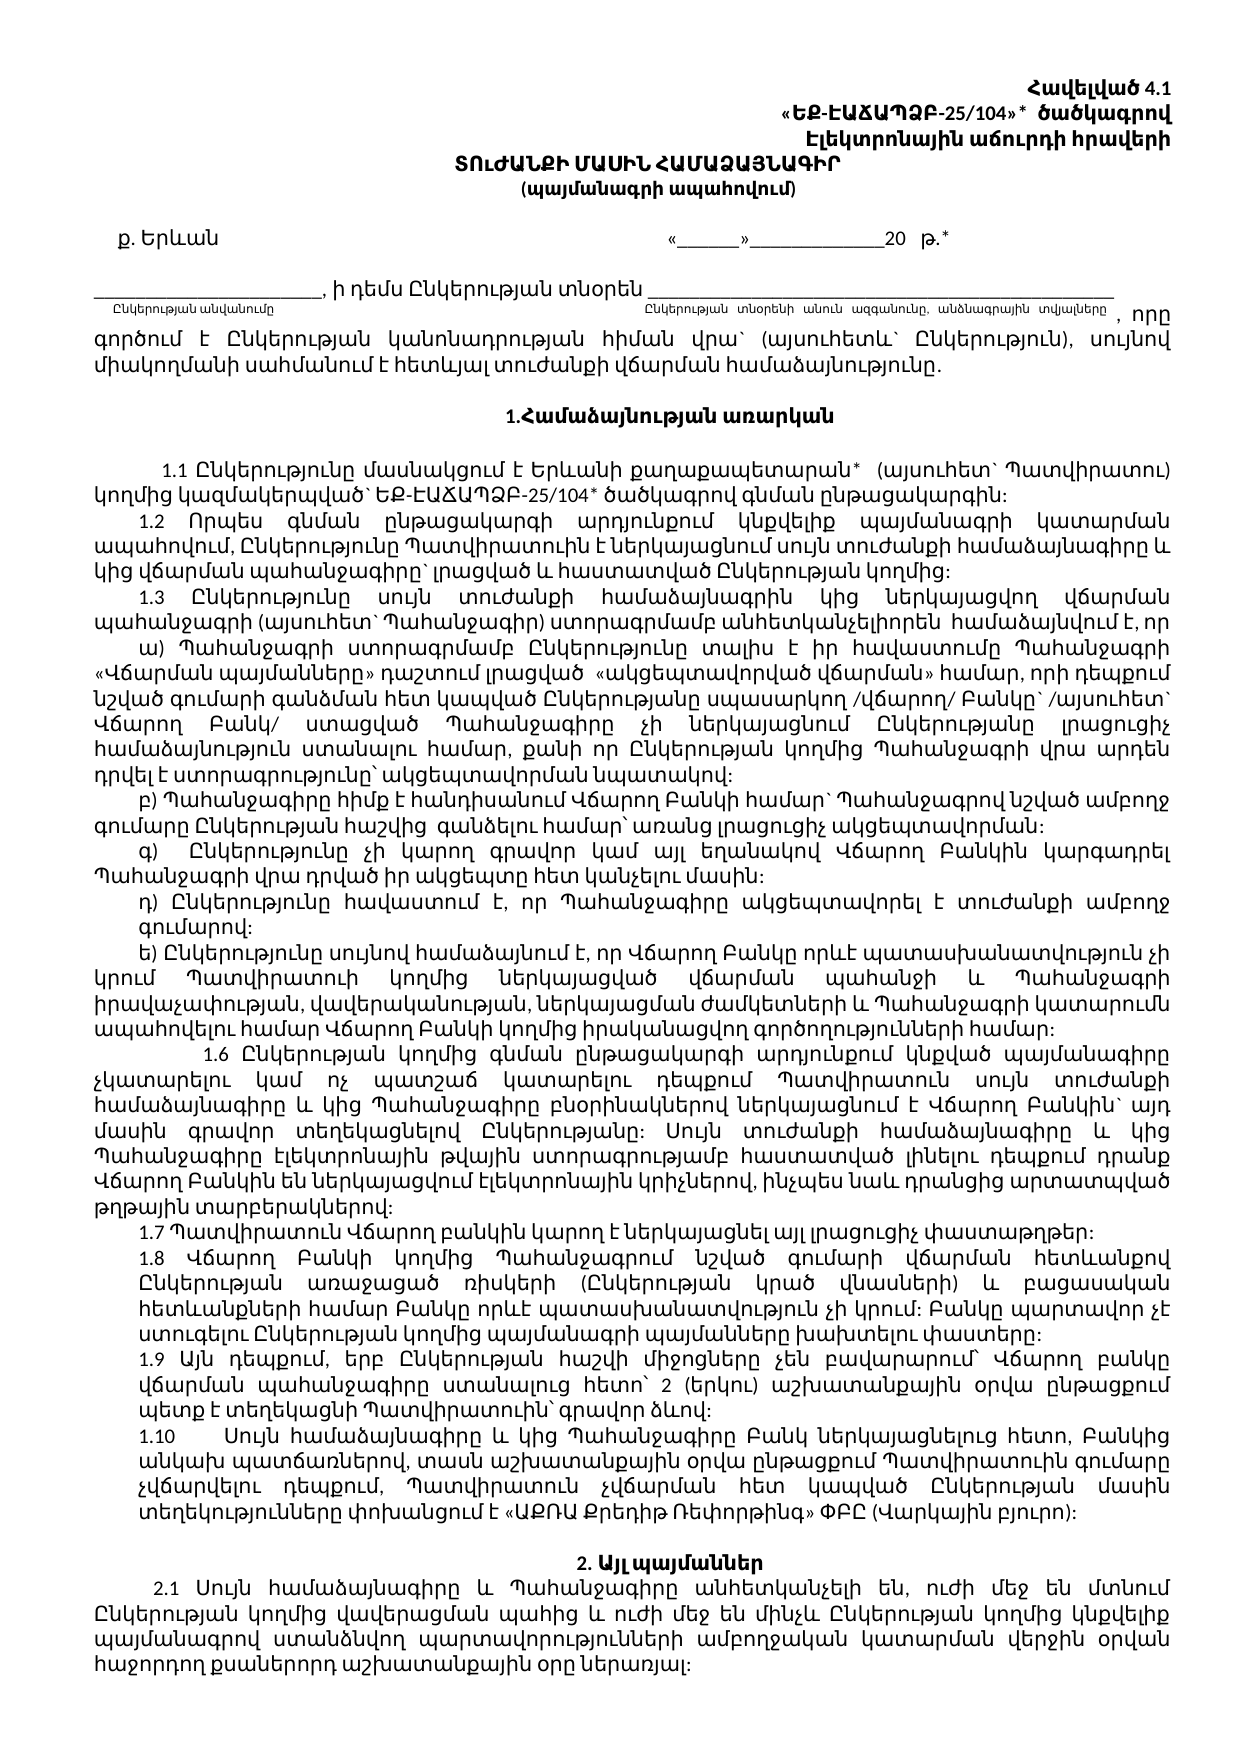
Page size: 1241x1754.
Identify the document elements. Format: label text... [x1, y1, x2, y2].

text բ) Պահանջագիրը հիմք է հանդիսանում Վճարող Բանկի համար` Պահանջագրով նշված ամբողջ գումարը Ընկերության հաշվից գանձելու համար՝ առանց լրացուցիչ ակցեպտավորման: [94, 787, 1171, 838]
text Էլեկտրոնային աճուրդի հրավերի [94, 126, 1171, 151]
text ա) Պահանջագրի ստորագրմամբ Ընկերությունը տալիս է իր հավաստումը Պահանջագրի «Վճարման պայմանները» դաշտում լրացված «ակցեպտավորված վճարման» համար, որի դեպքում նշված գումարի գանձման հետ կապված Ընկերությանը սպասարկող /վճարող/ Բանկը` /այսուհետ` Վճարող Բանկ/ ստացված Պահանջագիրը չի ներկայացնում Ընկերությանը լրացուցիչ համաձայնություն ստանալու համար, քանի որ Ընկերության կողմից Պահանջագրի վրա արդեն դրվել է ստորագրությունը՝ ակցեպտավորման նպատակով: [94, 635, 1171, 787]
text գ) Ընկերությունը չի կարող գրավոր կամ այլ եղանակով Վճարող Բանկին կարգադրել Պահանջագրի վրա դրված իր ակցեպտը հետ կանչելու մասին: [94, 838, 1171, 889]
text ______________________, ի դեմս Ընկերության տնօրեն _____________________________________________ [94, 276, 1171, 301]
text 1.7 Պատվիրատուն Վճարող բանկին կարող է ներկայացնել այլ լրացուցիչ փաստաթղթեր: [138, 1219, 1171, 1245]
text ՏՈւԺԱՆՔԻ ՄԱՍԻՆ ՀԱՄԱՁԱՅՆԱԳԻՐ [94, 151, 1171, 177]
text ք. Երևան «______»_____________20 թ.* [94, 225, 1171, 250]
text 2. Այլ պայմաններ [169, 1550, 1171, 1575]
text 2.1 Սույն համաձայնագիրը և Պահանջագիրը անհետկանչելի են, ուժի մեջ են մտնում Ընկերության կողմից վավերացման պահից և ուժի մեջ են մինչև Ընկերության կողմից կնքվելիք պայմանագրով ստանձնվող պարտավորությունների ամբողջական կատարման վերջին օրվան հաջորդող քսաներորդ աշխատանքային օրը ներառյալ: [94, 1575, 1171, 1677]
text 1.2 Որպես գնման ընթացակարգի արդյունքում կնքվելիք պայմանագրի կատարման ապահովում, Ընկերությունը Պատվիրատուին է ներկայացնում սույն տուժանքի համաձայնագիրը և կից վճարման պահանջագիրը` լրացված և հաստատված Ընկերության կողմից: [94, 508, 1171, 584]
text ե) Ընկերությունը սույնով համաձայնում է, որ Վճարող Բանկը որևէ պատասխանատվություն չի կրում Պատվիրատուի կողմից ներկայացված վճարման պահանջի և Պահանջագրի իրավաչափության, վավերականության, ներկայացման ժամկետների և Պահանջագրի կատարումն ապահովելու համար Վճարող Բանկի կողմից իրականացվող գործողությունների համար: [94, 940, 1171, 1042]
text դ) Ընկերությունը հավաստում է, որ Պահանջագիրը ակցեպտավորել է տուժանքի ամբողջ գումարով: [138, 889, 1171, 940]
text 1.1 Ընկերությունը մասնակցում է Երևանի քաղաքապետարան* (այսուհետ` Պատվիրատու) կողմից կազմակերպված` ԵՔ-ԷԱՃԱՊՁԲ-25/104* ծածկագրով գնման ընթացակարգին: [94, 457, 1171, 508]
text Հավելված 4.1 [94, 75, 1171, 100]
text 1.10 Սույն համաձայնագիրը և կից Պահանջագիրը Բանկ ներկայացնելուց հետո, Բանկից անկախ պատճառներով, տասն աշխատանքային օրվա ընթացքում Պատվիրատուին գումարը չվճարվելու դեպքում, Պատվիրատուն չվճարման հետ կապված Ընկերության մասին տեղեկությունները փոխանցում է «ԱՔՌԱ Քրեդիթ Ռեփորթինգ» ՓԲԸ (Վարկային բյուրո): [138, 1423, 1171, 1524]
text 1.Համաձայնության առարկան [169, 403, 1171, 428]
text 1.3 Ընկերությունը սույն տուժանքի համաձայնագրին կից ներկայացվող վճարման պահանջագրի (այսուհետ` Պահանջագիր) ստորագրմամբ անհետկանչելիորեն համաձայնվում է, որ [94, 584, 1171, 635]
text Ընկերության անվանումը Ընկերության տնօրենի անուն ազգանունը, անձնագրային տվյալները , որը գործում է Ընկերության կանոնադրության հիման վրա` (այսուհետև` Ընկերություն), սույնով միակողմանի սահմանում է հետևյալ տուժանքի վճարման համաձայնությունը. [94, 301, 1171, 377]
text «ԵՔ-ԷԱՃԱՊՁԲ-25/104»* ծածկագրով [94, 100, 1171, 126]
text 1.9 Այն դեպքում, երբ Ընկերության հաշվի միջոցները չեն բավարարում՝ Վճարող բանկը վճարման պահանջագիրը ստանալուց հետո՝ 2 (երկու) աշխատանքային օրվա ընթացքում պետք է տեղեկացնի Պատվիրատուին՝ գրավոր ձևով: [138, 1347, 1171, 1423]
text 1.6 Ընկերության կողմից գնման ընթացակարգի արդյունքում կնքված պայմանագիրը չկատարելու կամ ոչ պատշաճ կատարելու դեպքում Պատվիրատուն սույն տուժանքի համաձայնագիրը և կից Պահանջագիրը բնօրինակներով ներկայացնում է Վճարող Բանկին` այդ մասին գրավոր տեղեկացնելով Ընկերությանը: Սույն տուժանքի համաձայնագիրը և կից Պահանջագիրը էլեկտրոնային թվային ստորագրությամբ հաստատված լինելու դեպքում դրանք Վճարող Բանկին են ներկայացվում էլեկտրոնային կրիչներով, ինչպես նաև դրանցից արտատպված թղթային տարբերակներով: [94, 1042, 1171, 1219]
text (պայմանագրի ապահովում) [94, 177, 1171, 199]
text 1.8 Վճարող Բանկի կողմից Պահանջագրում նշված գումարի վճարման հետևանքով Ընկերության առաջացած ռիսկերի (Ընկերության կրած վնասների) և բացասական հետևանքների համար Բանկը որևէ պատասխանատվություն չի կրում: Բանկը պարտավոր չէ ստուգելու Ընկերության կողմից պայմանագրի պայմանները խախտելու փաստերը: [138, 1245, 1171, 1347]
